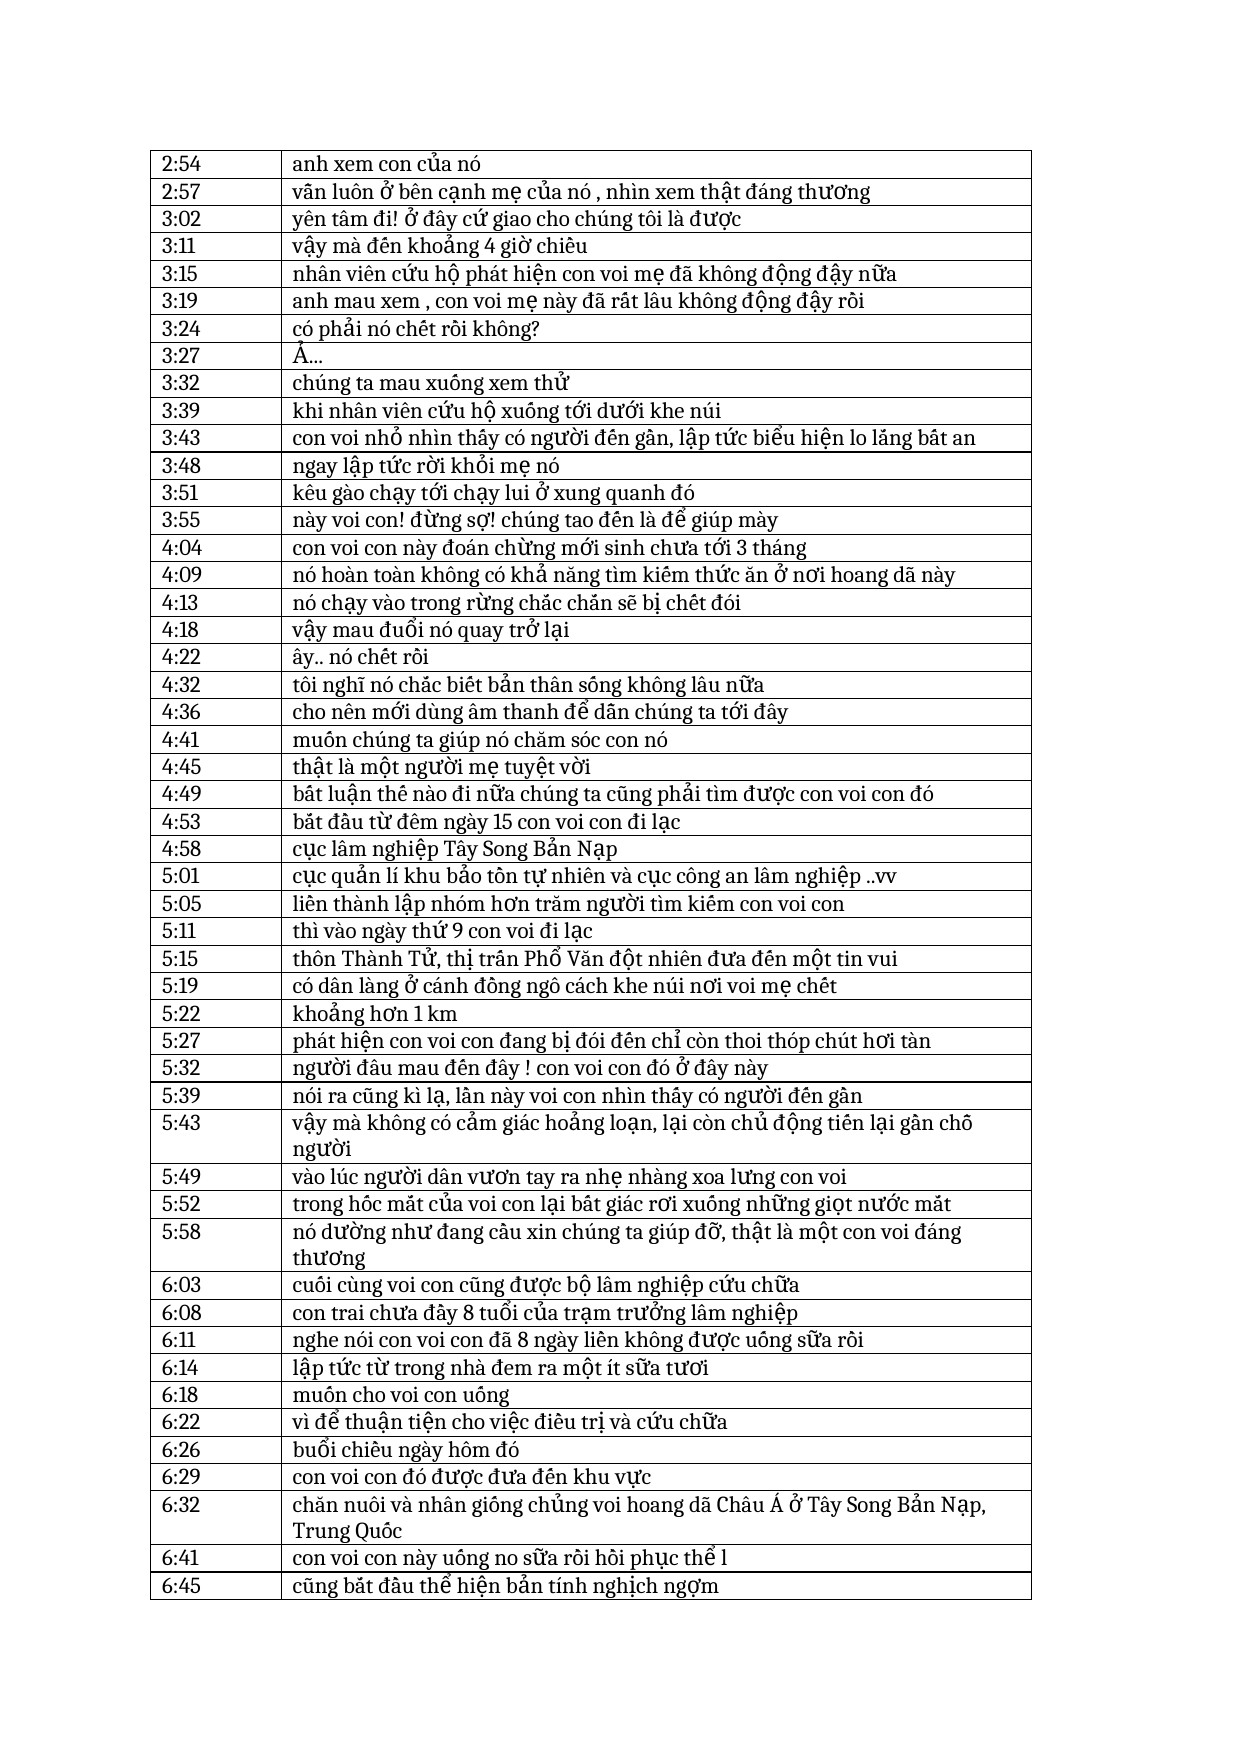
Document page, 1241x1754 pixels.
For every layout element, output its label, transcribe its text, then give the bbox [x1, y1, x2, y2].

table_cell 4:49 [151, 781, 281, 807]
table_cell nó hoàn toàn không có khả năng tìm kiếm thức ăn ở nơi hoang dã này [282, 562, 1031, 588]
table_cell buổi chiều ngày hôm đó [282, 1437, 1031, 1463]
table_cell anh mau xem , con voi mẹ này đã rất lâu không động đậy rồi [282, 288, 1031, 314]
table_cell 3:39 [151, 398, 281, 424]
table_cell 6:26 [151, 1437, 281, 1463]
table_cell 6:03 [151, 1272, 281, 1298]
table_cell 5:05 [151, 891, 281, 917]
table_cell 5:11 [151, 918, 281, 944]
table_cell 4:04 [151, 535, 281, 561]
table_cell 3:51 [151, 480, 281, 506]
table_cell con voi nhỏ nhìn thấy có người đến gần, lập tức biểu hiện lo lắng bất an [282, 425, 1031, 451]
table_cell vậy mau đuổi nó quay trở lại [282, 617, 1031, 643]
table_cell 4:36 [151, 699, 281, 725]
table_cell 6:32 [151, 1491, 281, 1544]
table_cell cục quản lí khu bảo tồn tự nhiên và cục công an lâm nghiệp ..vv [282, 863, 1031, 890]
table_cell cuối cùng voi con cũng được bộ lâm nghiệp cứu chữa [282, 1272, 1031, 1298]
table_cell 4:45 [151, 754, 281, 780]
table_cell 4:18 [151, 617, 281, 643]
table_cell nói ra cũng kì lạ, lần này voi con nhìn thấy có người đến gần [282, 1083, 1031, 1109]
table_cell 3:11 [151, 233, 281, 259]
table_cell cục lâm nghiệp Tây Song Bản Nạp [282, 836, 1031, 862]
table_cell 6:11 [151, 1327, 281, 1353]
table_cell 5:22 [151, 1000, 281, 1027]
table_cell vì để thuận tiện cho việc điều trị và cứu chữa [282, 1409, 1031, 1436]
table_cell 3:19 [151, 288, 281, 314]
table_cell cho nên mới dùng âm thanh để dẫn chúng ta tới đây [282, 699, 1031, 725]
table_cell khi nhân viên cứu hộ xuống tới dưới khe núi [282, 398, 1031, 424]
table_cell nó chạy vào trong rừng chắc chắn sẽ bị chết đói [282, 589, 1031, 616]
table_cell anh xem con của nó [282, 151, 1031, 177]
table_cell cũng bắt đầu thể hiện bản tính nghịch ngợm [282, 1573, 1031, 1599]
table_cell 5:58 [151, 1219, 281, 1271]
table_cell con voi con này uống no sữa rồi hồi phục thể l [282, 1545, 1031, 1571]
table_cell 6:45 [151, 1573, 281, 1599]
table_cell 6:41 [151, 1545, 281, 1571]
table_cell tôi nghĩ nó chắc biết bản thân sống không lâu nữa [282, 672, 1031, 698]
table_cell 4:13 [151, 589, 281, 616]
table_cell 3:15 [151, 261, 281, 287]
table_cell 6:22 [151, 1409, 281, 1436]
table_cell thì vào ngày thứ 9 con voi đi lạc [282, 918, 1031, 944]
table_cell 5:52 [151, 1191, 281, 1217]
table_cell phát hiện con voi con đang bị đói đến chỉ còn thoi thóp chút hơi tàn [282, 1028, 1031, 1054]
table_cell người đâu mau đến đây ! con voi con đó ở đây này [282, 1055, 1031, 1081]
table_cell liền thành lập nhóm hơn trăm người tìm kiếm con voi con [282, 891, 1031, 917]
table_cell 4:53 [151, 809, 281, 835]
table_cell con voi con này đoán chừng mới sinh chưa tới 3 tháng [282, 535, 1031, 561]
table_cell có phải nó chết rồi không? [282, 315, 1031, 342]
table_cell yên tâm đi! ở đây cứ giao cho chúng tôi là được [282, 206, 1031, 232]
table_cell 3:43 [151, 425, 281, 451]
table_cell 2:57 [151, 179, 281, 205]
table_cell vẫn luôn ở bên cạnh mẹ của nó , nhìn xem thật đáng thương [282, 179, 1031, 205]
table_cell 6:08 [151, 1300, 281, 1326]
table_cell lập tức từ trong nhà đem ra một ít sữa tươi [282, 1354, 1031, 1381]
table_cell kêu gào chạy tới chạy lui ở xung quanh đó [282, 480, 1031, 506]
table_cell 5:43 [151, 1110, 281, 1163]
table_cell có dân làng ở cánh đồng ngô cách khe núi nơi voi mẹ chết [282, 973, 1031, 999]
table_cell 4:09 [151, 562, 281, 588]
table_cell này voi con! đừng sợ! chúng tao đến là để giúp mày [282, 507, 1031, 533]
table_cell 4:32 [151, 672, 281, 698]
table_cell 3:27 [151, 343, 281, 369]
table_cell 3:48 [151, 453, 281, 479]
table_cell nhân viên cứu hộ phát hiện con voi mẹ đã không động đậy nữa [282, 261, 1031, 287]
table_cell thật là một người mẹ tuyệt vời [282, 754, 1031, 780]
table_cell 3:24 [151, 315, 281, 342]
table_cell vậy mà đến khoảng 4 giờ chiều [282, 233, 1031, 259]
table_cell ây.. nó chết rồi [282, 644, 1031, 671]
table_cell nghe nói con voi con đã 8 ngày liền không được uống sữa rồi [282, 1327, 1031, 1353]
table_cell 4:22 [151, 644, 281, 671]
table_cell 6:14 [151, 1354, 281, 1381]
table_cell vào lúc người dân vươn tay ra nhẹ nhàng xoa lưng con voi [282, 1164, 1031, 1190]
table_cell 5:39 [151, 1083, 281, 1109]
table_cell 5:32 [151, 1055, 281, 1081]
table_cell 5:19 [151, 973, 281, 999]
table_cell 3:32 [151, 370, 281, 397]
table_cell 3:55 [151, 507, 281, 533]
table_cell bất luận thế nào đi nữa chúng ta cũng phải tìm được con voi con đó [282, 781, 1031, 807]
table_cell chúng ta mau xuống xem thử [282, 370, 1031, 397]
table_cell ngay lập tức rời khỏi mẹ nó [282, 453, 1031, 479]
table_cell con trai chưa đầy 8 tuổi của trạm trưởng lâm nghiệp [282, 1300, 1031, 1326]
table_cell bắt đầu từ đêm ngày 15 con voi con đi lạc [282, 809, 1031, 835]
table_cell 2:54 [151, 151, 281, 177]
table_cell 4:41 [151, 726, 281, 753]
table_cell 5:01 [151, 863, 281, 890]
table_cell khoảng hơn 1 km [282, 1000, 1031, 1027]
table_cell muốn cho voi con uống [282, 1382, 1031, 1408]
table_cell 6:18 [151, 1382, 281, 1408]
table_cell 6:29 [151, 1464, 281, 1490]
table_cell 5:27 [151, 1028, 281, 1054]
table_cell muốn chúng ta giúp nó chăm sóc con nó [282, 726, 1031, 753]
table_cell 3:02 [151, 206, 281, 232]
table_cell con voi con đó được đưa đến khu vực [282, 1464, 1031, 1490]
table_cell trong hốc mắt của voi con lại bất giác rơi xuống những giọt nước mắt [282, 1191, 1031, 1217]
table_cell vậy mà không có cảm giác hoảng loạn, lại còn chủ động tiến lại gần chỗ người [282, 1110, 1031, 1163]
table_cell 5:49 [151, 1164, 281, 1190]
table_cell Ả... [282, 343, 1031, 369]
table_cell nó dường như đang cầu xin chúng ta giúp đỡ, thật là một con voi đáng thương [282, 1219, 1031, 1271]
table_cell 4:58 [151, 836, 281, 862]
table_cell chăn nuôi và nhân giống chủng voi hoang dã Châu Á ở Tây Song Bản Nạp, Trung Quốc [282, 1491, 1031, 1544]
table_cell 5:15 [151, 946, 281, 972]
table_cell thôn Thành Tử, thị trấn Phổ Văn đột nhiên đưa đến một tin vui [282, 946, 1031, 972]
